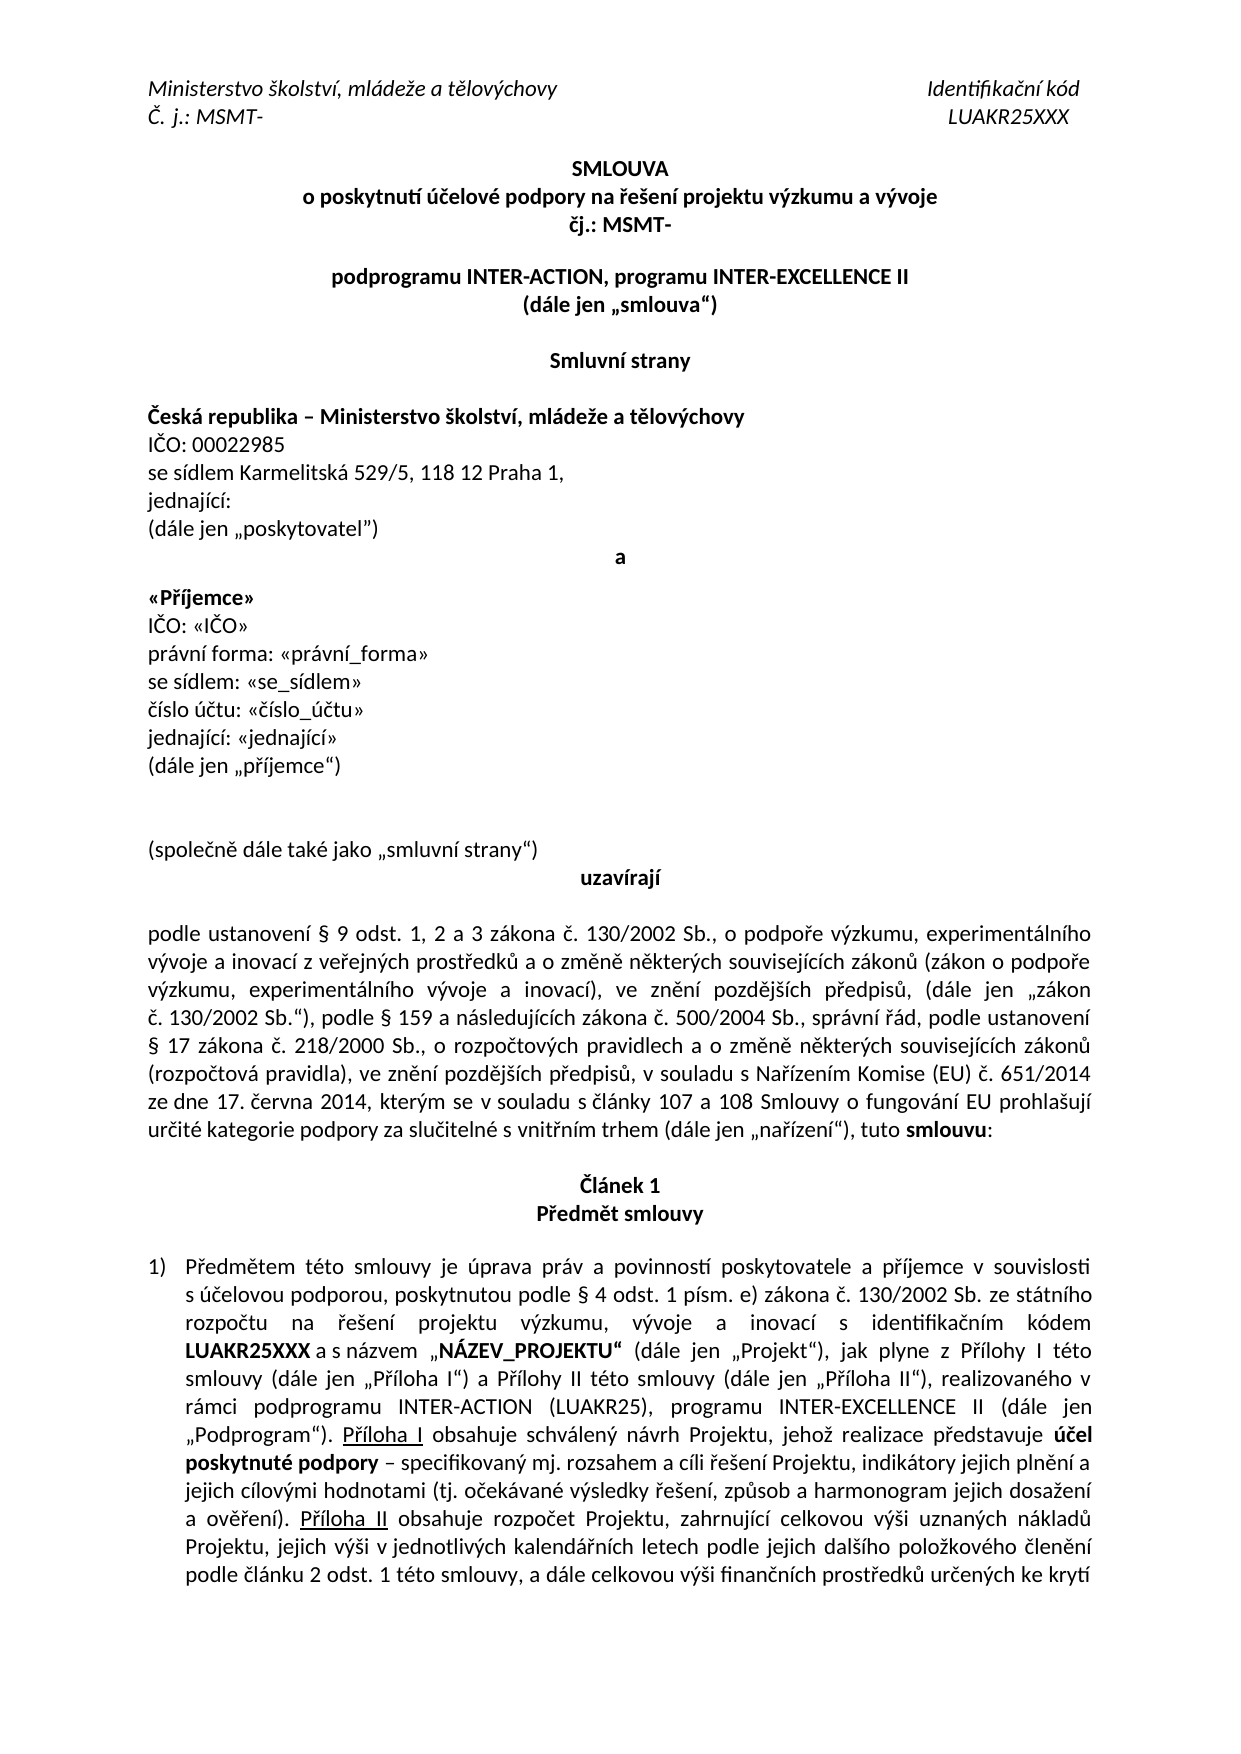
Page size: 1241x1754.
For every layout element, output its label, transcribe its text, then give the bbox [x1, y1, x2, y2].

text (společně dále také jako „smluvní strany“) [148, 835, 1093, 863]
text «Příjemce» [148, 583, 1093, 611]
text Česká republika – Ministerstvo školství, mládeže a tělovýchovy [148, 402, 1093, 430]
text IČO: 00022985 [148, 430, 1093, 458]
text jednající: «jednající» [148, 723, 1093, 751]
text číslo účtu: «číslo_účtu» [148, 695, 1093, 723]
text (dále jen „příjemce“) [148, 751, 1093, 779]
text IČO: «IČO» [148, 611, 1093, 639]
text se sídlem Karmelitská 529/5, 118 12 Praha 1, [148, 458, 1093, 486]
text čj.: MSMT- [148, 210, 1093, 238]
text uzavírají [148, 863, 1093, 891]
text Smluvní strany [148, 346, 1093, 374]
text o poskytnutí účelové podpory na řešení projektu výzkumu a vývoje [148, 182, 1093, 210]
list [148, 1252, 1093, 1588]
text se sídlem: «se_sídlem» [148, 667, 1093, 695]
text právní forma: «právní_forma» [148, 639, 1093, 667]
text Předmět smlouvy [148, 1199, 1093, 1227]
text (dále jen „smlouva“) [148, 290, 1093, 318]
text jednající: [148, 486, 1093, 514]
text (dále jen „poskytovatel”) [148, 514, 1093, 542]
text podprogramu INTER-ACTION, programu INTER-EXCELLENCE II [148, 262, 1093, 290]
text a [148, 542, 1093, 570]
text podle ustanovení § 9 odst. 1, 2 a 3 zákona č. 130/2002 Sb., o podpoře výzkumu, experimentálního vývoje a inovací z veřejných prostředků a o změně některých souvisejících zákonů (zákon o podpoře výzkumu, experimentálního vývoje a inovací), ve znění pozdějších předpisů, (dále jen „zákon č. 130/2002 Sb.“), podle § 159 a následujících zákona č. 500/2004 Sb., správní řád, podle ustanovení § 17 zákona č. 218/2000 Sb., o rozpočtových pravidlech a o změně některých souvisejících zákonů (rozpočtová pravidla), ve znění pozdějších předpisů, v souladu s Nařízením Komise (EU) č. 651/2014 ze dne 17. června 2014, kterým se v souladu s články 107 a 108 Smlouvy o fungování EU prohlašují určité kategorie podpory za slučitelné s vnitřním trhem (dále jen „nařízení“), tuto smlouvu: [148, 919, 1093, 1143]
text smlouva [148, 154, 1093, 182]
